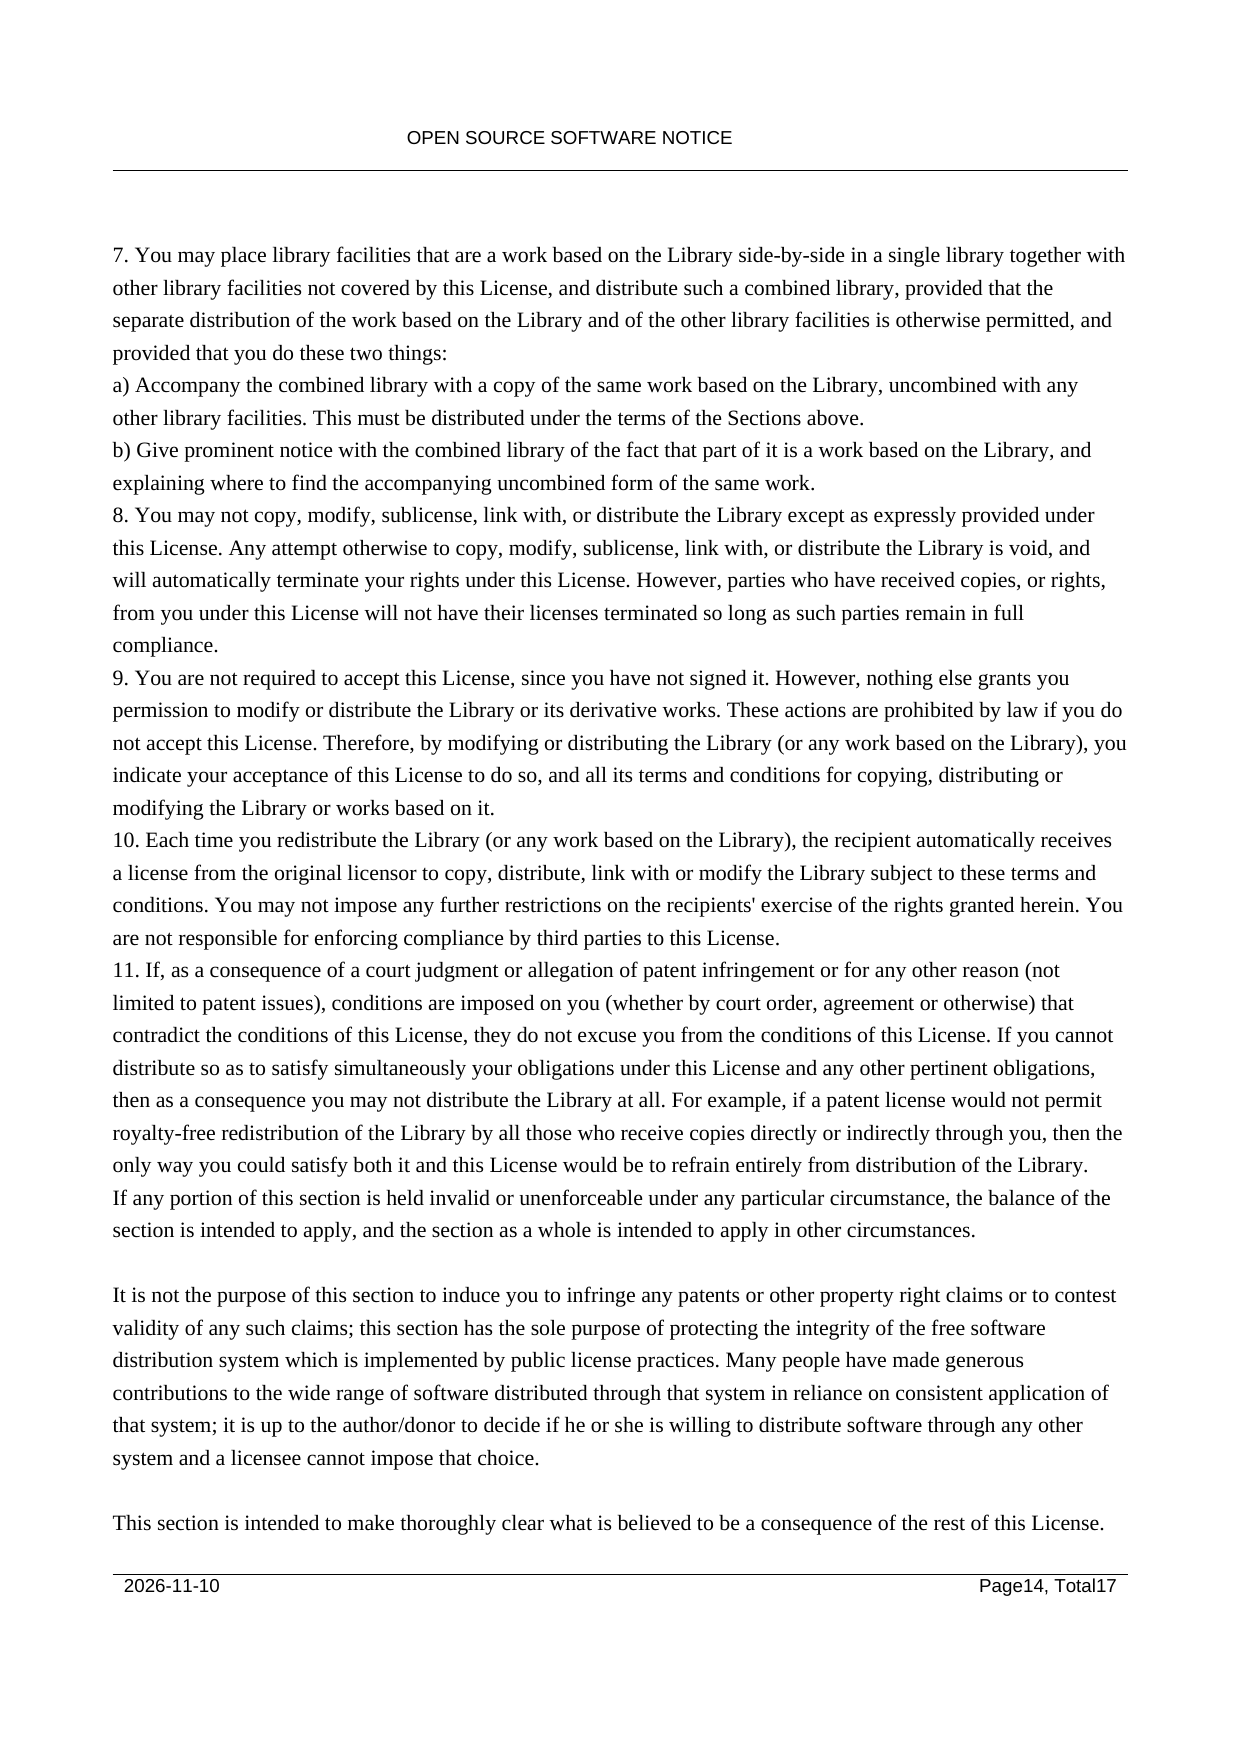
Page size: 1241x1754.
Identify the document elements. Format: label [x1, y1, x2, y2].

text [112, 206, 1128, 1539]
